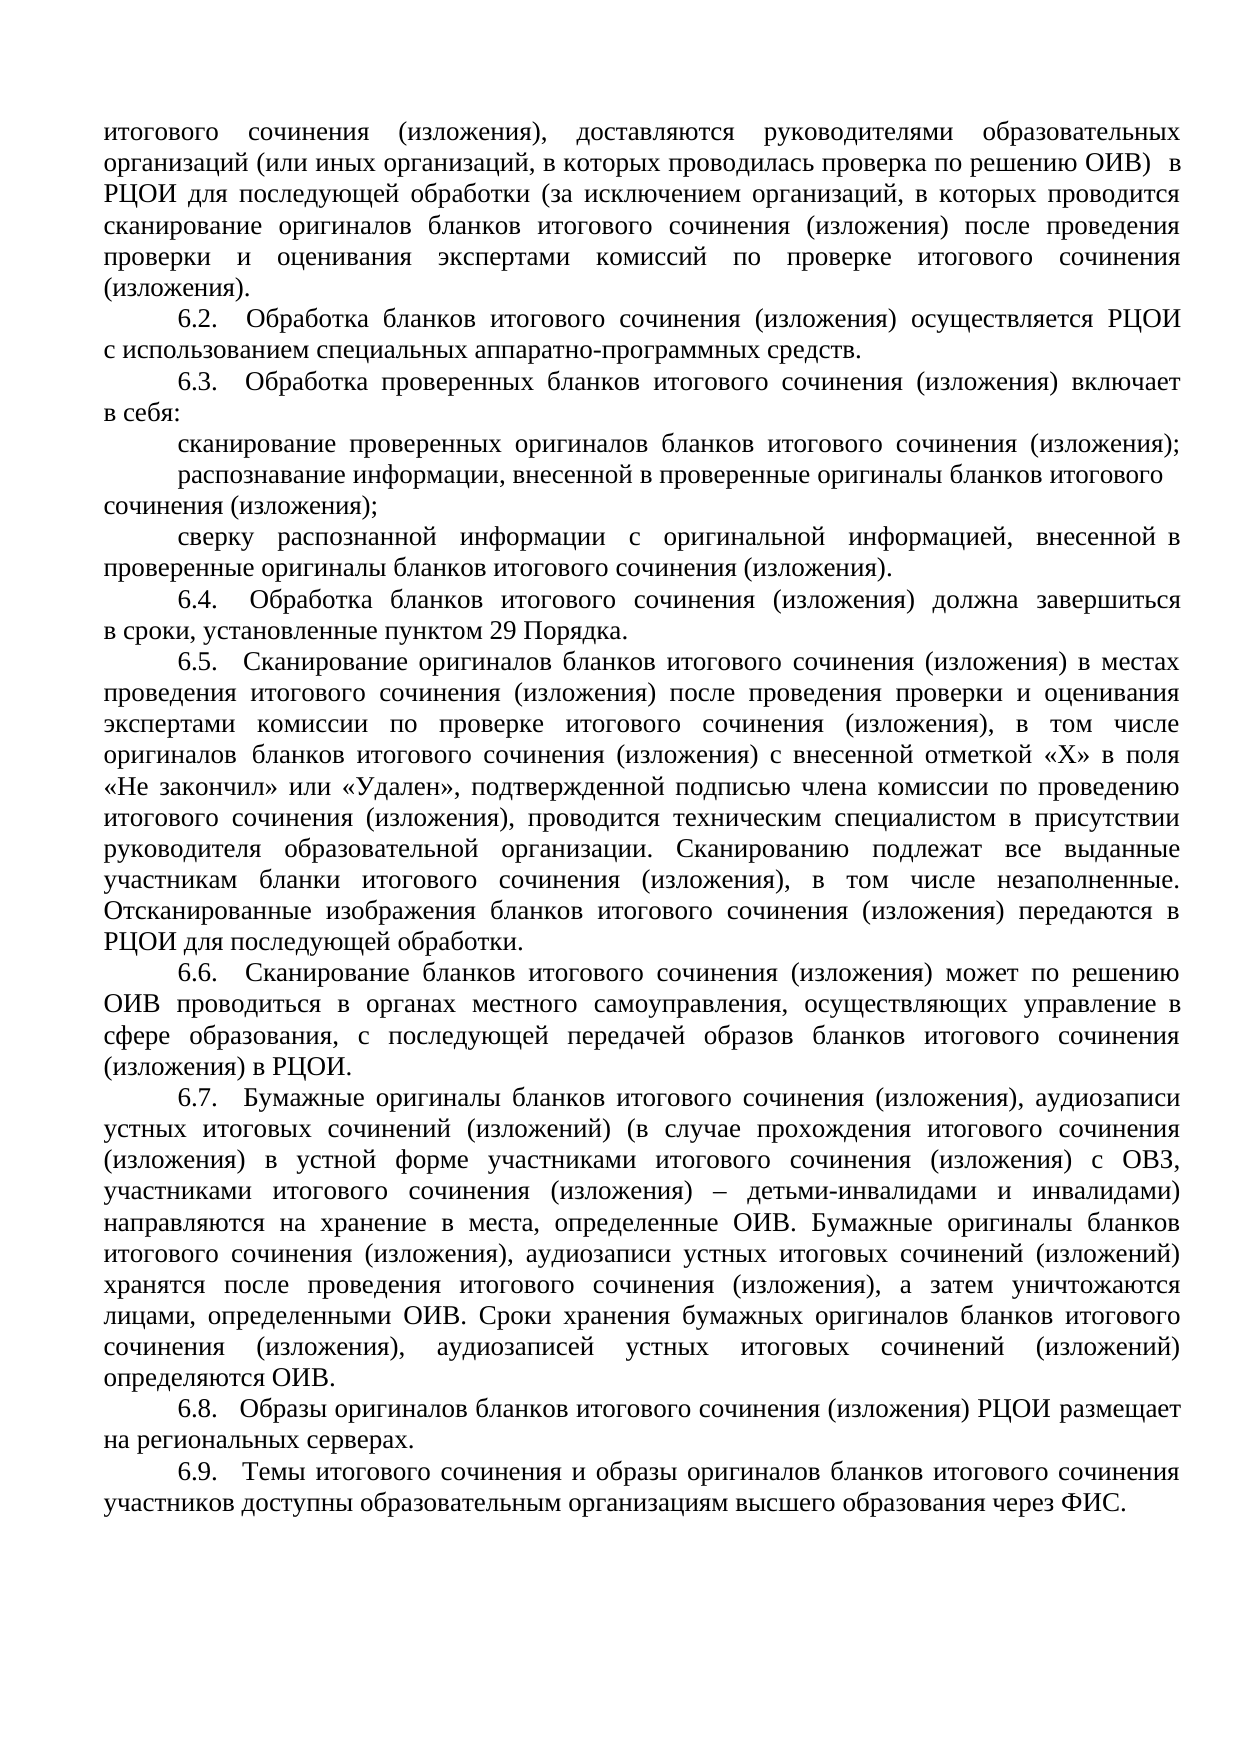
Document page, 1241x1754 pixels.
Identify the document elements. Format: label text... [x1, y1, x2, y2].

list Сканирование бланков итогового сочинения (изложения) может по решению ОИВ проводиться в органах местного самоуправления, осуществляющих управление в сфере образования, с последующей передачей образов бланков итогового сочинения (изложения) в РЦОИ. [103, 956, 1181, 1081]
text итогового сочинения (изложения), доставляются руководителями образовательных организаций (или иных организаций, в которых проводилась проверка по решению ОИВ) в РЦОИ для последующей обработки (за исключением организаций, в которых проводится сканирование оригиналов бланков итогового сочинения (изложения) после проведения проверки и оценивания экспертами комиссий по проверке итогового сочинения (изложения). [103, 115, 1182, 302]
list Обработка бланков итогового сочинения (изложения) осуществляется РЦОИ с использованием специальных аппаратно-программных средств. [103, 302, 1181, 364]
list Образы оригиналов бланков итогового сочинения (изложения) РЦОИ размещает на региональных серверах. [103, 1392, 1181, 1455]
text сочинения (изложения); [103, 489, 1211, 520]
list Сканирование оригиналов бланков итогового сочинения (изложения) в местах проведения итогового сочинения (изложения) после проведения проверки и оценивания экспертами комиссии по проверке итогового сочинения (изложения), в том числе оригиналов бланков итогового сочинения (изложения) с внесенной отметкой «Х» в поля «Не закончил» или «Удален», подтвержденной подписью члена комиссии по проведению итогового сочинения (изложения), проводится техническим специалистом в присутствии руководителя образовательной организации. Сканированию подлежат все выданные участникам бланки итогового сочинения (изложения), в том числе незаполненные. Отсканированные изображения бланков итогового сочинения (изложения) передаются в РЦОИ для последующей обработки. [103, 645, 1181, 956]
text сверку распознанной информации с оригинальной информацией, внесенной в проверенные оригиналы бланков итогового сочинения (изложения). [103, 520, 1181, 583]
list Темы итогового сочинения и образы оригиналов бланков итогового сочинения участников доступны образовательным организациям высшего образования через ФИС. [103, 1455, 1181, 1517]
text сканирование проверенных оригиналов бланков итогового сочинения (изложения); распознавание информации, внесенной в проверенные оригиналы бланков итогового [177, 427, 1181, 489]
list Обработка бланков итогового сочинения (изложения) должна завершиться в сроки, установленные пунктом 29 Порядка. [103, 583, 1181, 645]
list Бумажные оригиналы бланков итогового сочинения (изложения), аудиозаписи устных итоговых сочинений (изложений) (в случае прохождения итогового сочинения (изложения) в устной форме участниками итогового сочинения (изложения) с ОВЗ, участниками итогового сочинения (изложения) – детьми-инвалидами и инвалидами) направляются на хранение в места, определенные ОИВ. Бумажные оригиналы бланков итогового сочинения (изложения), аудиозаписи устных итоговых сочинений (изложений) хранятся после проведения итогового сочинения (изложения), а затем уничтожаются лицами, определенными ОИВ. Сроки хранения бумажных оригиналов бланков итогового сочинения (изложения), аудиозаписей устных итоговых сочинений (изложений) определяются ОИВ. [103, 1081, 1182, 1392]
list Обработка проверенных бланков итогового сочинения (изложения) включает в себя: [103, 364, 1181, 427]
